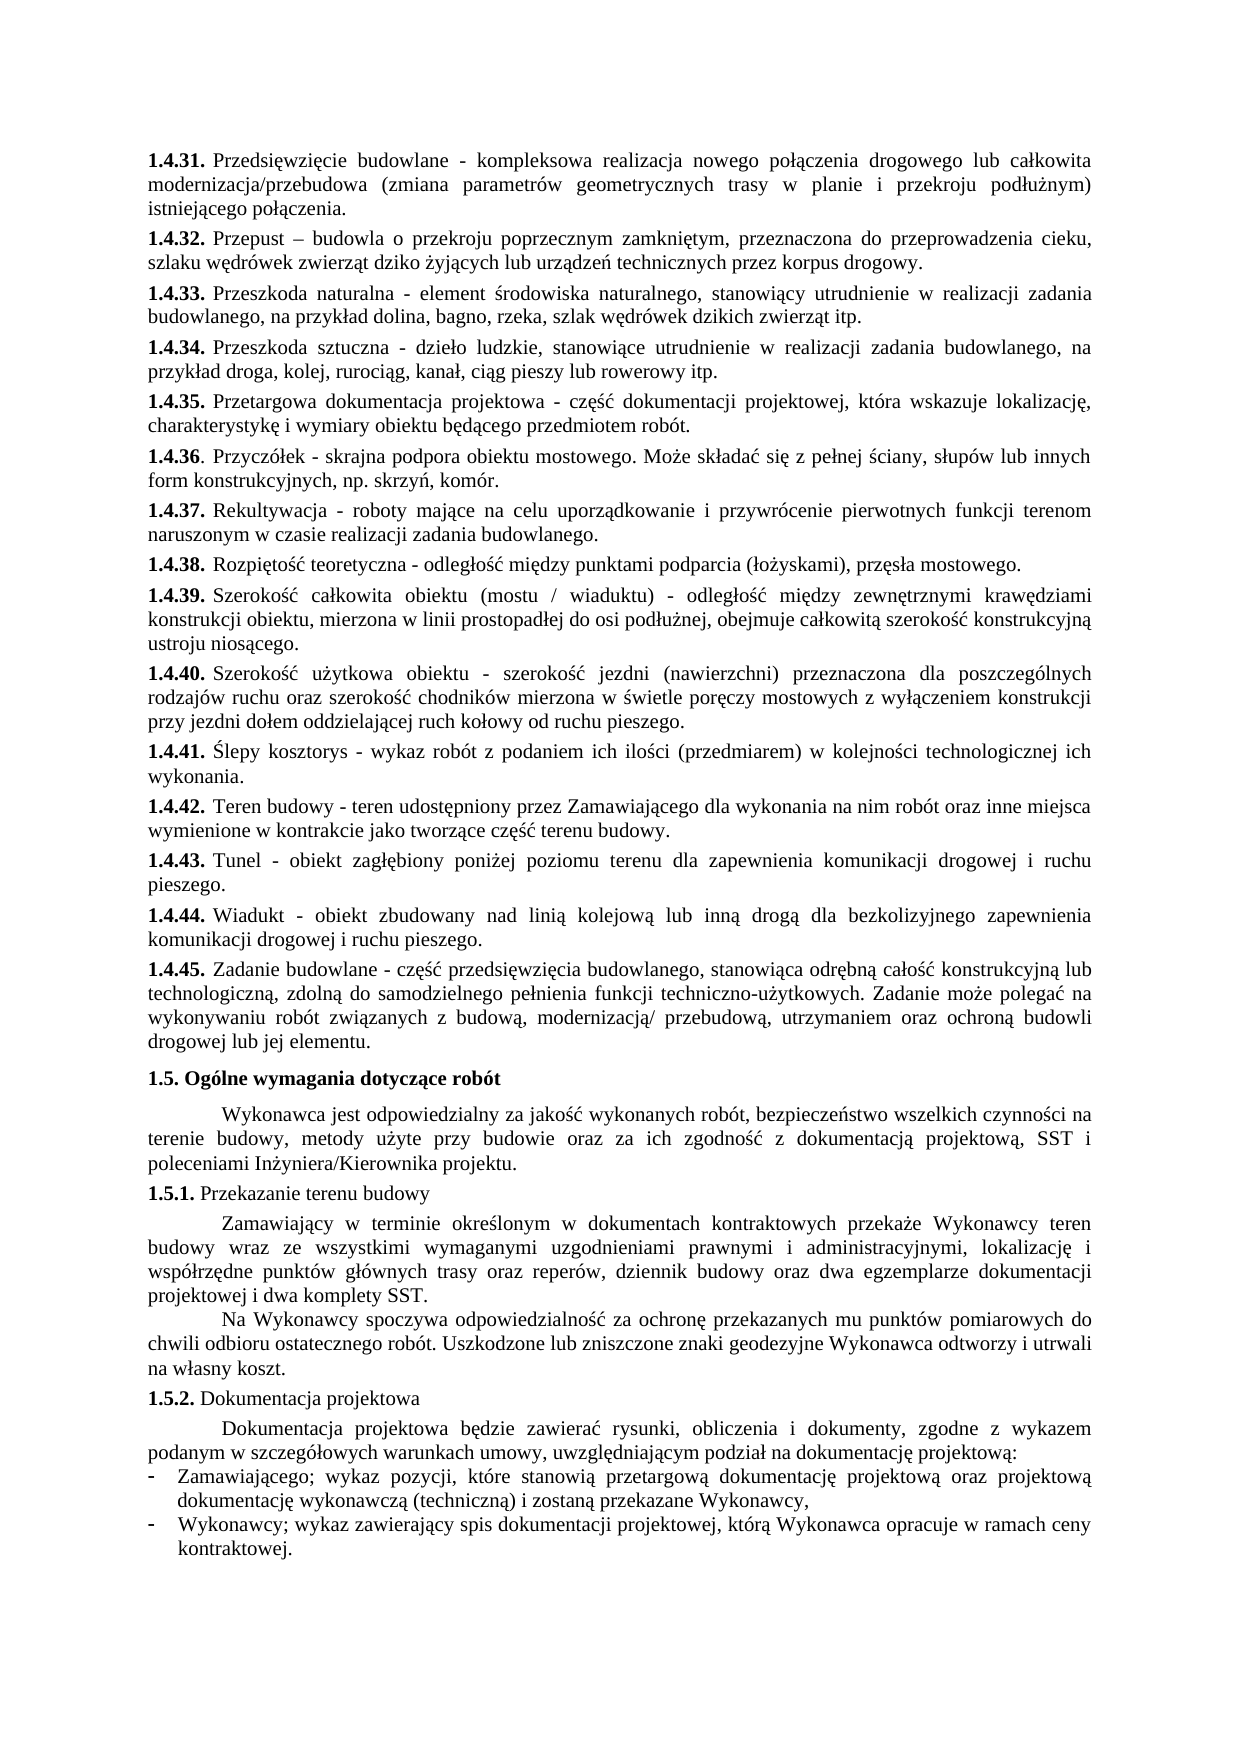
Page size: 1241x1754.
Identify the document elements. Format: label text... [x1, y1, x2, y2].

text 1.5.1. Przekazanie terenu budowy [148, 1181, 1093, 1205]
text Wykonawca jest odpowiedzialny za jakość wykonanych robót, bezpieczeństwo wszelkich czynności na terenie budowy, metody użyte przy budowie oraz za ich zgodność z dokumentacją projektową, SST i poleceniami Inżyniera/Kierownika projektu. [148, 1102, 1093, 1174]
text 1.4.36. Przyczółek - skrajna podpora obiektu mostowego. Może składać się z pełnej ściany, słupów lub innych form konstrukcyjnych, np. skrzyń, komór. [148, 443, 1093, 492]
text 1.4.31. Przedsięwzięcie budowlane - kompleksowa realizacja nowego połączenia drogowego lub całkowita modernizacja/przebudowa (zmiana parametrów geometrycznych trasy w planie i przekroju podłużnym) istniejącego połączenia. [148, 148, 1093, 220]
text Dokumentacja projektowa będzie zawierać rysunki, obliczenia i dokumenty, zgodne z wykazem podanym w szczegółowych warunkach umowy, uwzględniającym podział na dokumentację projektową: [148, 1416, 1093, 1464]
text 1.4.34. Przeszkoda sztuczna - dzieło ludzkie, stanowiące utrudnienie w realizacji zadania budowlanego, na przykład droga, kolej, rurociąg, kanał, ciąg pieszy lub rowerowy itp. [148, 335, 1093, 383]
text 1.4.42. Teren budowy - teren udostępniony przez Zamawiającego dla wykonania na nim robót oraz inne miejsca wymienione w kontrakcie jako tworzące część terenu budowy. [148, 794, 1093, 842]
list Wykonawcy; wykaz zawierający spis dokumentacji projektowej, którą Wykonawca opracuje w ramach ceny kontraktowej. [148, 1512, 1093, 1560]
text 1.4.39. Szerokość całkowita obiektu (mostu / wiaduktu) - odległość między zewnętrznymi krawędziami konstrukcji obiektu, mierzona w linii prostopadłej do osi podłużnej, obejmuje całkowitą szerokość konstrukcyjną ustroju niosącego. [148, 583, 1093, 655]
text 1.4.41. Ślepy kosztorys - wykaz robót z podaniem ich ilości (przedmiarem) w kolejności technologicznej ich wykonania. [148, 739, 1093, 788]
text 1.4.44. Wiadukt - obiekt zbudowany nad linią kolejową lub inną drogą dla bezkolizyjnego zapewnienia komunikacji drogowej i ruchu pieszego. [148, 903, 1093, 951]
text 1.4.38. Rozpiętość teoretyczna - odległość między punktami podparcia (łożyskami), przęsła mostowego. [148, 552, 1093, 576]
text 1.4.40. Szerokość użytkowa obiektu - szerokość jezdni (nawierzchni) przeznaczona dla poszczególnych rodzajów ruchu oraz szerokość chodników mierzona w świetle poręczy mostowych z wyłączeniem konstrukcji przy jezdni dołem oddzielającej ruch kołowy od ruchu pieszego. [148, 661, 1093, 733]
text 1.4.45. Zadanie budowlane - część przedsięwzięcia budowlanego, stanowiąca odrębną całość konstrukcyjną lub technologiczną, zdolną do samodzielnego pełnienia funkcji techniczno-użytkowych. Zadanie może polegać na wykonywaniu robót związanych z budową, modernizacją/ przebudową, utrzymaniem oraz ochroną budowli drogowej lub jej elementu. [148, 957, 1093, 1053]
text 1.5. Ogólne wymagania dotyczące robót [148, 1066, 1093, 1090]
text 1.4.33. Przeszkoda naturalna - element środowiska naturalnego, stanowiący utrudnienie w realizacji zadania budowlanego, na przykład dolina, bagno, rzeka, szlak wędrówek dzikich zwierząt itp. [148, 280, 1093, 328]
text Zamawiający w terminie określonym w dokumentach kontraktowych przekaże Wykonawcy teren budowy wraz ze wszystkimi wymaganymi uzgodnieniami prawnymi i administracyjnymi, lokalizację i współrzędne punktów głównych trasy oraz reperów, dziennik budowy oraz dwa egzemplarze dokumentacji projektowej i dwa komplety SST. [148, 1211, 1093, 1307]
list Zamawiającego; wykaz pozycji, które stanowią przetargową dokumentację projektową oraz projektową dokumentację wykonawczą (techniczną) i zostaną przekazane Wykonawcy, [148, 1464, 1093, 1512]
text 1.4.32. Przepust – budowla o przekroju poprzecznym zamkniętym, przeznaczona do przeprowadzenia cieku, szlaku wędrówek zwierząt dziko żyjących lub urządzeń technicznych przez korpus drogowy. [148, 226, 1093, 274]
text 1.4.35. Przetargowa dokumentacja projektowa - część dokumentacji projektowej, która wskazuje lokalizację, charakterystykę i wymiary obiektu będącego przedmiotem robót. [148, 389, 1093, 437]
text 1.4.43. Tunel - obiekt zagłębiony poniżej poziomu terenu dla zapewnienia komunikacji drogowej i ruchu pieszego. [148, 848, 1093, 896]
text 1.4.37. Rekultywacja - roboty mające na celu uporządkowanie i przywrócenie pierwotnych funkcji terenom naruszonym w czasie realizacji zadania budowlanego. [148, 498, 1093, 546]
text 1.5.2. Dokumentacja projektowa [148, 1386, 1093, 1410]
text Na Wykonawcy spoczywa odpowiedzialność za ochronę przekazanych mu punktów pomiarowych do chwili odbioru ostatecznego robót. Uszkodzone lub zniszczone znaki geodezyjne Wykonawca odtworzy i utrwali na własny koszt. [148, 1307, 1093, 1379]
